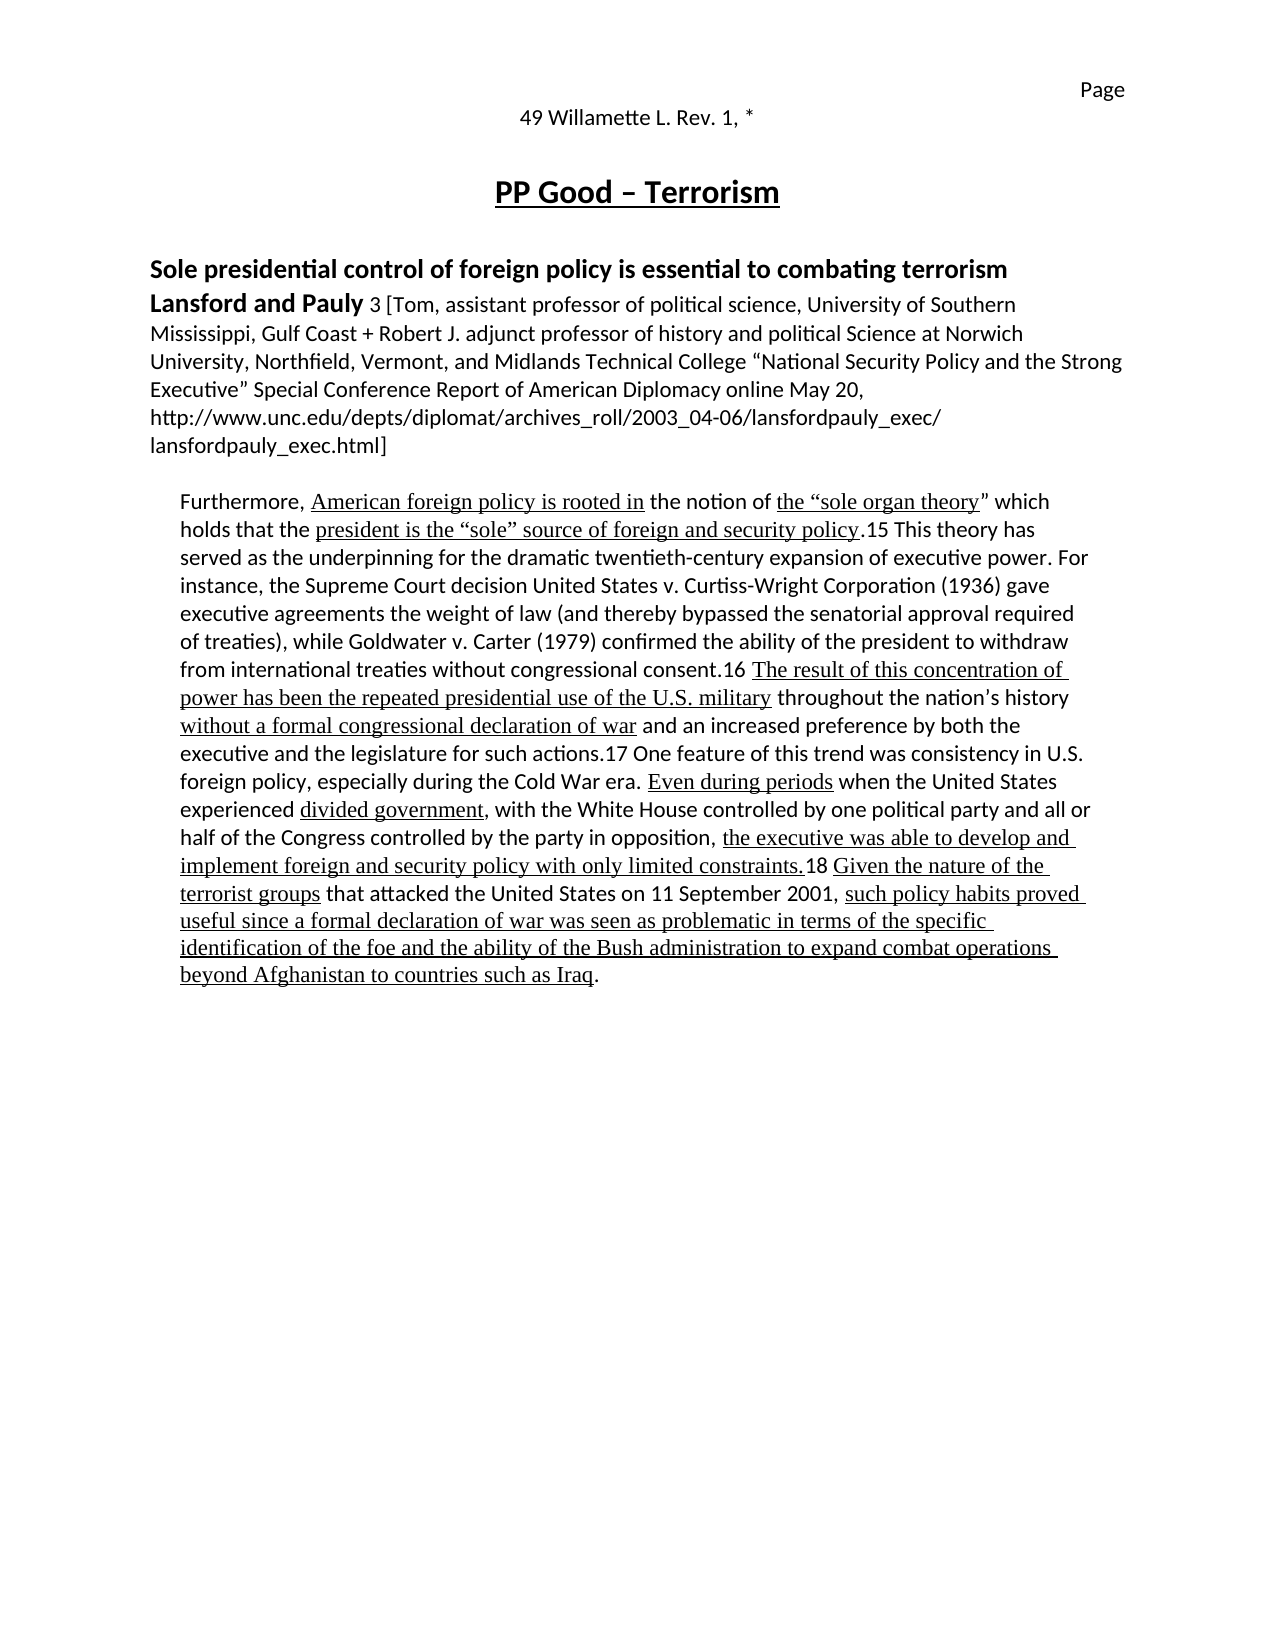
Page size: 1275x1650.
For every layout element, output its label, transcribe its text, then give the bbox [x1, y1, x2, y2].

text Furthermore, American foreign policy is rooted in the notion of the “sole organ theory” which holds that the president is the “sole” source of foreign and security policy.15 This theory has served as the underpinning for the dramatic twentieth-century expansion of executive power. For instance, the Supreme Court decision United States v. Curtiss-Wright Corporation (1936) gave executive agreements the weight of law (and thereby bypassed the senatorial approval required of treaties), while Goldwater v. Carter (1979) confirmed the ability of the president to withdraw from international treaties without congressional consent.16 The result of this concentration of power has been the repeated presidential use of the U.S. military throughout the nation’s history without a formal congressional declaration of war and an increased preference by both the executive and the legislature for such actions.17 One feature of this trend was consistency in U.S. foreign policy, especially during the Cold War era. Even during periods when the United States experienced divided government, with the White House controlled by one political party and all or half of the Congress controlled by the party in opposition, the executive was able to develop and implement foreign and security policy with only limited constraints.18 Given the nature of the terrorist groups that attacked the United States on 11 September 2001, such policy habits proved useful since a formal declaration of war was seen as problematic in terms of the specific identification of the foe and the ability of the Bush administration to expand combat operations beyond Afghanistan to countries such as Iraq. [180, 487, 1095, 988]
subtitle PP Good – Terrorism [150, 171, 1125, 212]
subtitle Sole presidential control of foreign policy is essential to combating terrorism [150, 253, 1125, 286]
text Lansford and Pauly 3 [Tom, assistant professor of political science, University of Southern Mississippi, Gulf Coast + Robert J. adjunct professor of history and political Science at Norwich University, Northfield, Vermont, and Midlands Technical College “National Security Policy and the Strong Executive” Special Conference Report of American Diplomacy online May 20, http://www.unc.edu/depts/diplomat/archives_roll/2003_04-06/lansfordpauly_exec/lansfordpauly_exec.html] [150, 286, 1125, 459]
